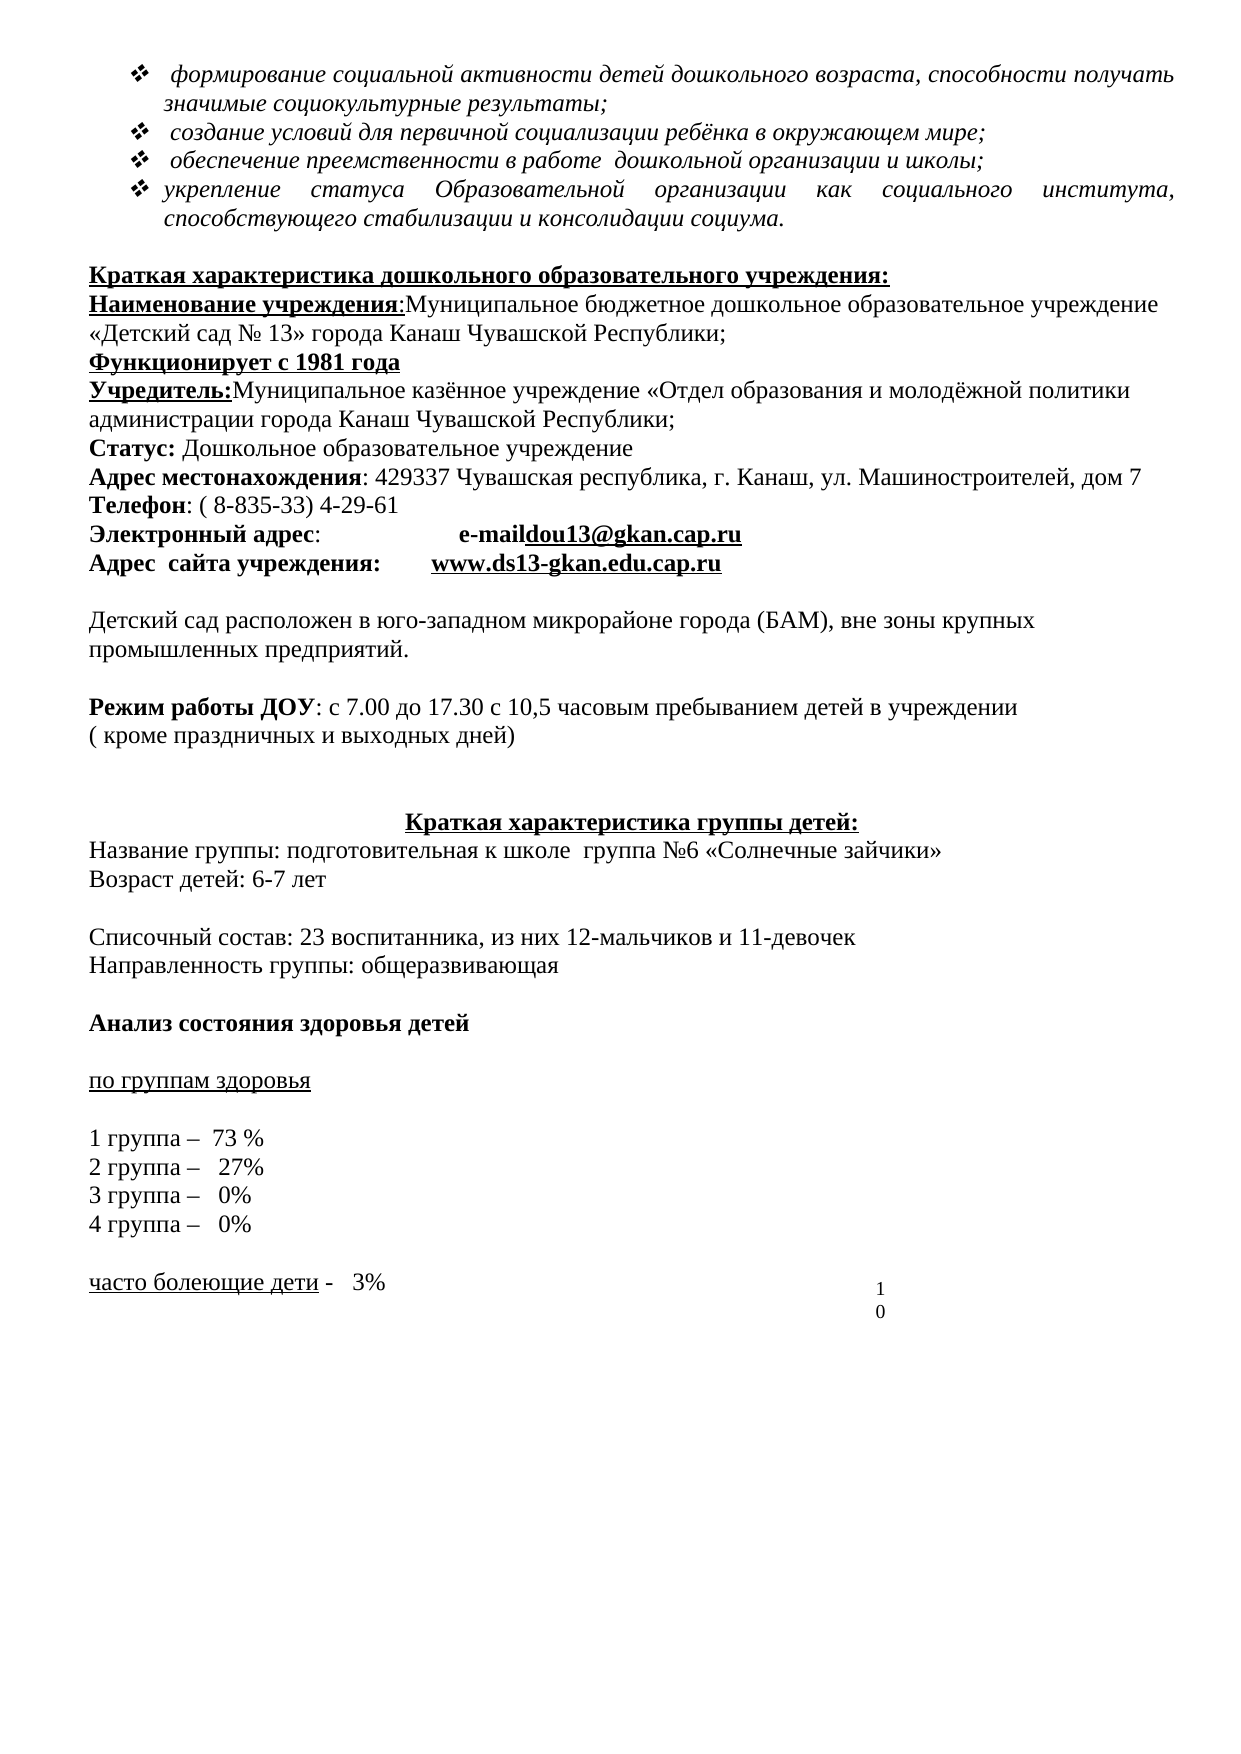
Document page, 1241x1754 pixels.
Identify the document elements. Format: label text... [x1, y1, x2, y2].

list создание условий для первичной социализации ребёнка в окружающем мире; [126, 117, 1175, 145]
text Возраст детей: 6-7 лет [89, 864, 1175, 893]
text Название группы: подготовительная к школе группа №6 «Солнечные зайчики» [89, 835, 1175, 864]
list обеспечение преемственности в работе дошкольной организации и школы; [126, 145, 1175, 174]
text 4 группа – 0% [89, 1209, 1175, 1238]
text Направленность группы: общеразвивающая [89, 950, 1175, 979]
text по группам здоровья [89, 1065, 1175, 1094]
text Адрес сайта учреждения: www.ds13-gkan.edu.cap.ru [89, 548, 1186, 577]
text Режим работы ДОУ: с 7.00 до 17.30 с 10,5 часовым пребыванием детей в учреждении [89, 692, 1175, 720]
text Электронный адрес: e-maildou13@gkan.cap.ru [89, 519, 1175, 548]
text Списочный состав: 23 воспитанника, из них 12-мальчиков и 11-девочек [89, 922, 1175, 950]
text Функционирует с 1981 года [89, 347, 1175, 375]
text Анализ состояния здоровья детей [89, 1008, 1175, 1037]
text Детский сад расположен в юго-западном микрорайоне города (БАМ), вне зоны крупных промышленных предприятий. [89, 605, 1175, 663]
text Наименование учреждения:Муниципальное бюджетное дошкольное образовательное учреждение «Детский сад № 13» города Канаш Чувашской Республики; [89, 289, 1175, 347]
text Телефон: ( 8-835-33) 4-29-61 [89, 490, 1175, 519]
text Учредитель:Муниципальное казённое учреждение «Отдел образования и молодёжной политики администрации города Канаш Чувашской Республики; [89, 375, 1175, 433]
text 3 группа – 0% [89, 1180, 1175, 1209]
text Статус: Дошкольное образовательное учреждение [89, 433, 1175, 462]
text 2 группа – 27% [89, 1152, 1175, 1180]
text Краткая характеристика группы детей: [89, 807, 1175, 835]
text Краткая характеристика дошкольного образовательного учреждения: [89, 260, 1175, 289]
text ( кроме праздничных и выходных дней) [89, 720, 1175, 749]
list формирование социальной активности детей дошкольного возраста, способности получать значимые социокультурные результаты; [126, 59, 1175, 117]
text Адрес местонахождения: 429337 Чувашская республика, г. Канаш, ул. Машиностроителей, дом 7 [89, 462, 1175, 490]
list укрепление статуса Образовательной организации как социального института, способствующего стабилизации и консолидации социума. [126, 174, 1175, 232]
text 1 группа – 73 % [89, 1123, 1175, 1152]
text часто болеющие дети - 3% [89, 1267, 1175, 1295]
